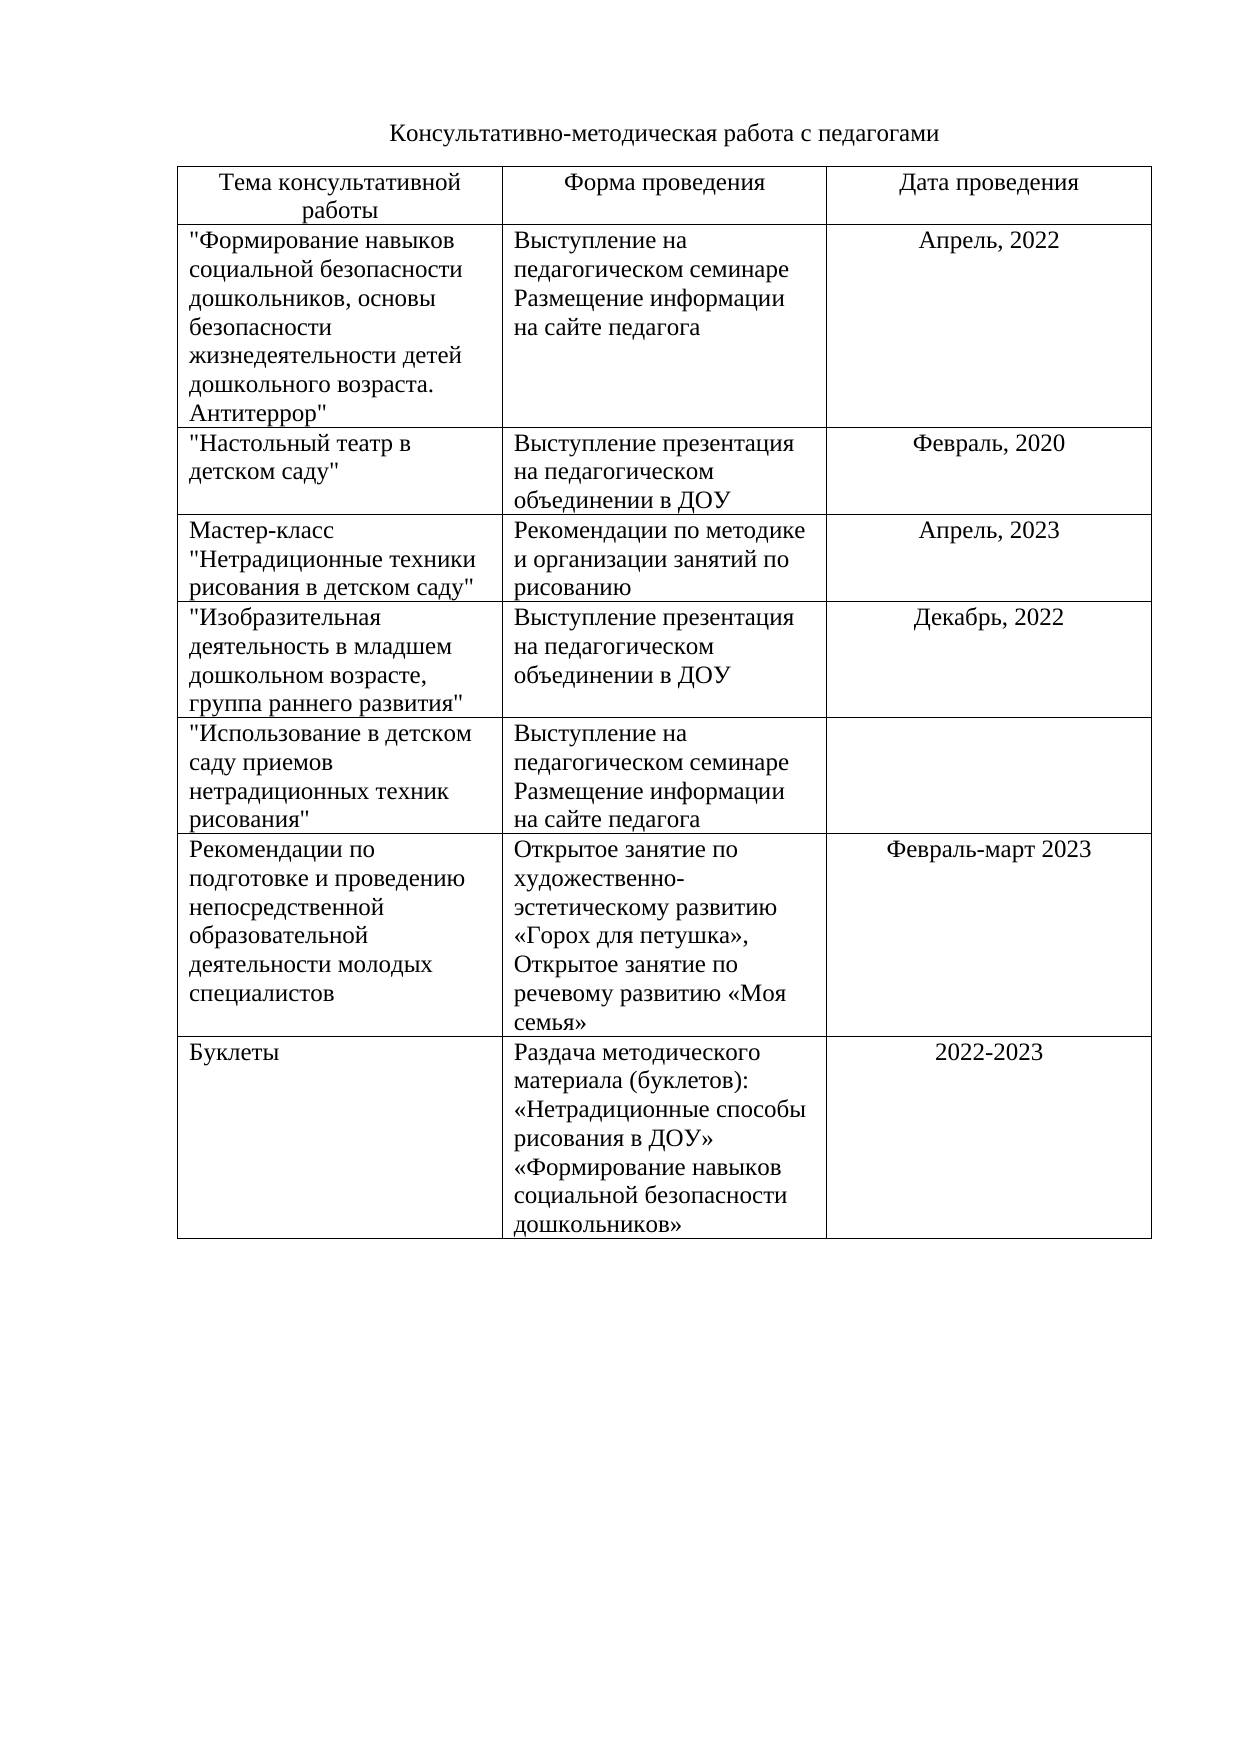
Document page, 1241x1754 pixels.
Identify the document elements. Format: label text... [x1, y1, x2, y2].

table_cell Выступление на педагогическом семинаре Размещение информации на сайте педагога [503, 718, 826, 833]
table_cell Мастер-класс "Нетрадиционные техники рисования в детском саду" [178, 515, 502, 601]
table_cell Открытое занятие по художественно-эстетическому развитию «Горох для петушка», Открытое занятие по речевому развитию «Моя семья» [503, 834, 826, 1036]
table_cell Апрель, 2022 [827, 225, 1151, 427]
table_cell Декабрь, 2022 [827, 602, 1151, 717]
table_cell Выступление презентация на педагогическом объединении в ДОУ [503, 428, 826, 514]
table_cell 2022-2023 [827, 1037, 1151, 1238]
table_cell Февраль-март 2023 [827, 834, 1151, 1036]
table_cell Апрель, 2023 [827, 515, 1151, 601]
table_cell Выступление презентация на педагогическом объединении в ДОУ [503, 602, 826, 717]
table_cell [827, 718, 1151, 833]
table_header Дата проведения [827, 167, 1151, 224]
text Консультативно-методическая работа с педагогами [177, 118, 1152, 147]
table_cell Рекомендации по методике и организации занятий по рисованию [503, 515, 826, 601]
table_cell Буклеты [178, 1037, 502, 1238]
table_cell "Изобразительная деятельность в младшем дошкольном возрасте, группа раннего развития" [178, 602, 502, 717]
table_cell "Формирование навыков социальной безопасности дошкольников, основы безопасности жизнедеятельности детей дошкольного возраста. Антитеррор" [178, 225, 502, 427]
table_cell "Настольный театр в детском саду" [178, 428, 502, 514]
table_cell Выступление на педагогическом семинаре Размещение информации на сайте педагога [503, 225, 826, 427]
table_cell "Использование в детском саду приемов нетрадиционных техник рисования" [178, 718, 502, 833]
table_cell Февраль, 2020 [827, 428, 1151, 514]
table_cell Раздача методического материала (буклетов): «Нетрадиционные способы рисования в ДОУ» «Формирование навыков социальной безопасности дошкольников» [503, 1037, 826, 1238]
table_cell Рекомендации по подготовке и проведению непосредственной образовательной деятельности молодых специалистов [178, 834, 502, 1036]
table_header Тема консультативной работы [178, 167, 502, 224]
table_header Форма проведения [503, 167, 826, 224]
